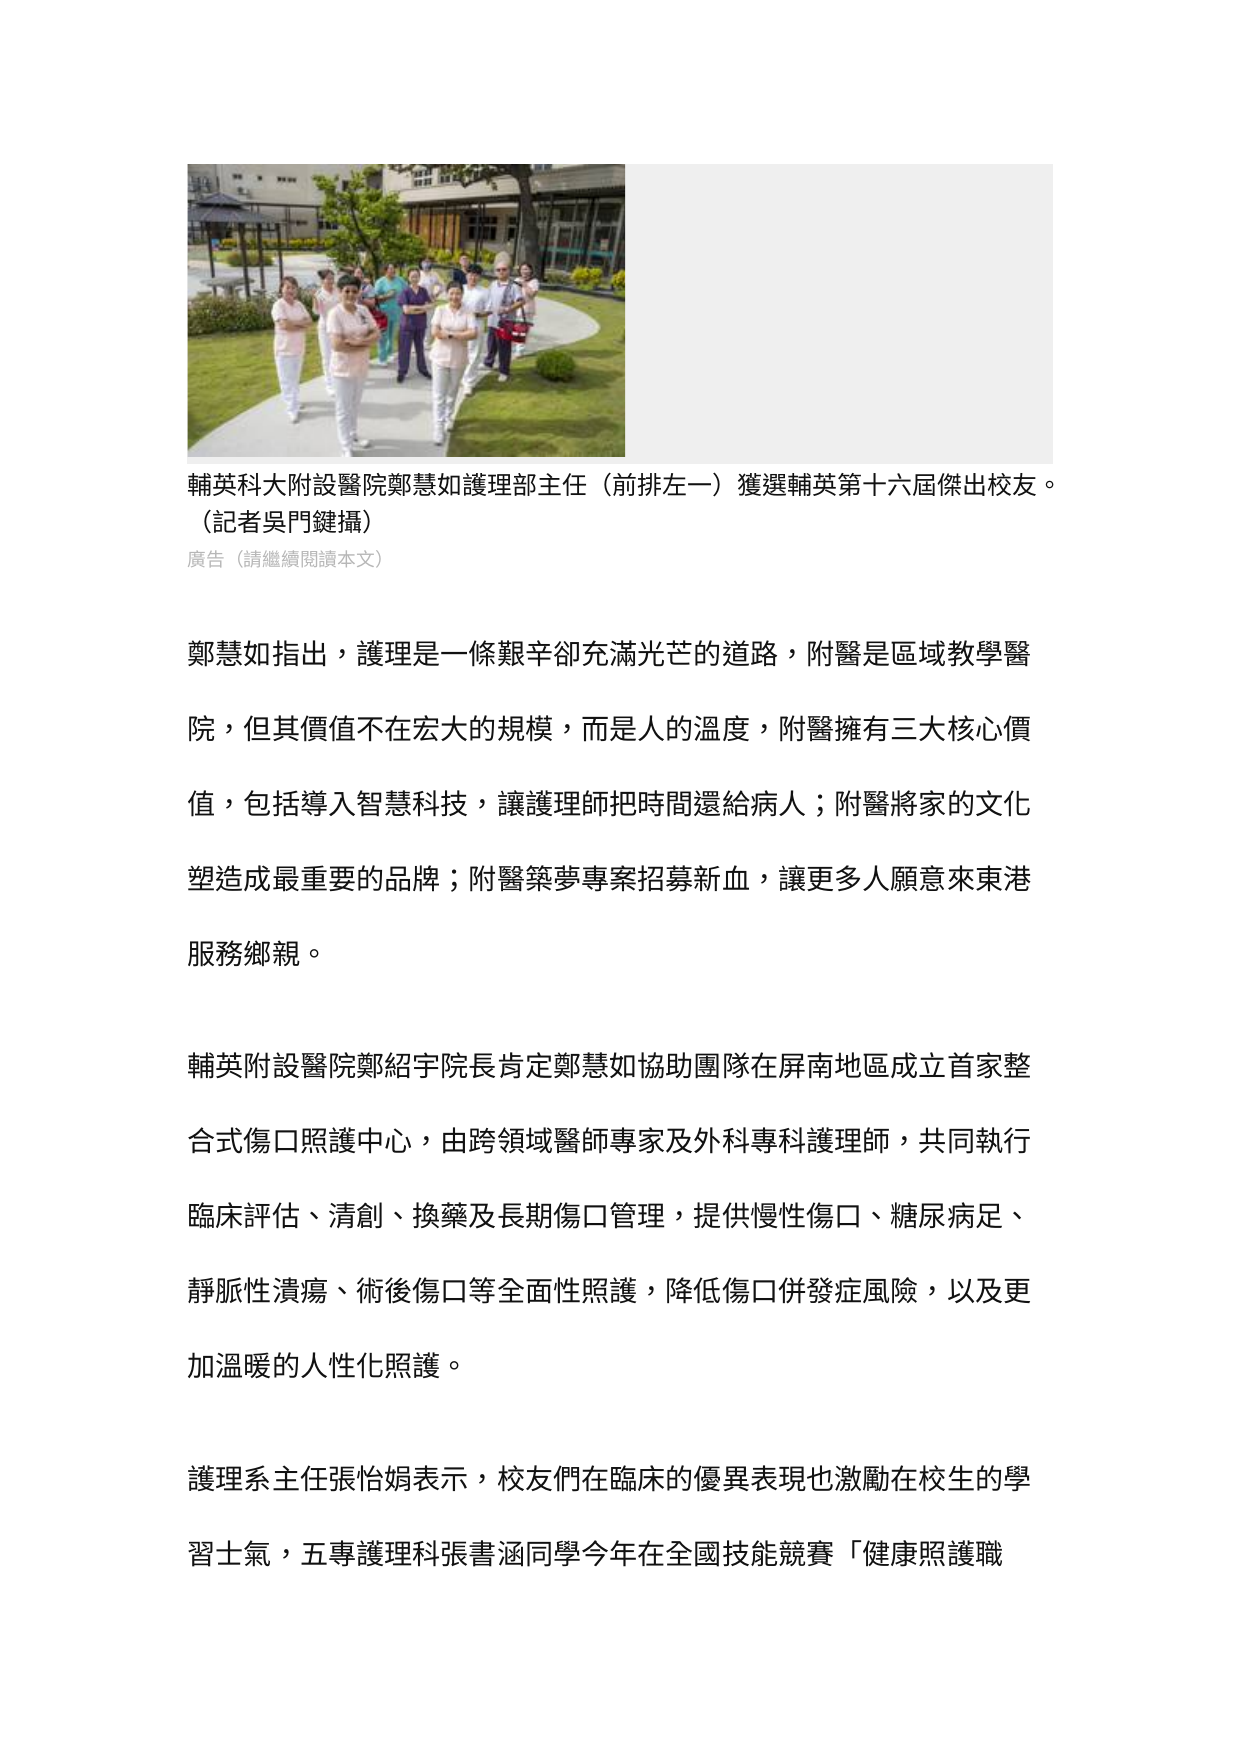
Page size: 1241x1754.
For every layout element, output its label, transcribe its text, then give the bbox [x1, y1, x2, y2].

text 鄭慧如指出，護理是一條艱辛卻充滿光芒的道路，附醫是區域教學醫院，但其價值不在宏大的規模，而是人的溫度，附醫擁有三大核心價值，包括導入智慧科技，讓護理師把時間還給病人；附醫將家的文化塑造成最重要的品牌；附醫築夢專案招募新血，讓更多人願意來東港服務鄉親。 [187, 614, 1053, 989]
text 輔英附設醫院鄭紹宇院長肯定鄭慧如協助團隊在屏南地區成立首家整合式傷口照護中心，由跨領域醫師專家及外科專科護理師，共同執行臨床評估、清創、換藥及長期傷口管理，提供慢性傷口、糖尿病足、靜脈性潰瘍、術後傷口等全面性照護，降低傷口併發症風險，以及更加溫暖的人性化照護。 [187, 1027, 1053, 1402]
picture [187, 164, 625, 457]
text 廣告（請繼續閱讀本文） [187, 539, 1053, 577]
text 輔英科大附設醫院鄭慧如護理部主任（前排左一）獲選輔英第十六屆傑出校友。（記者吳門鍵攝） [187, 464, 1053, 539]
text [187, 1439, 1053, 1589]
